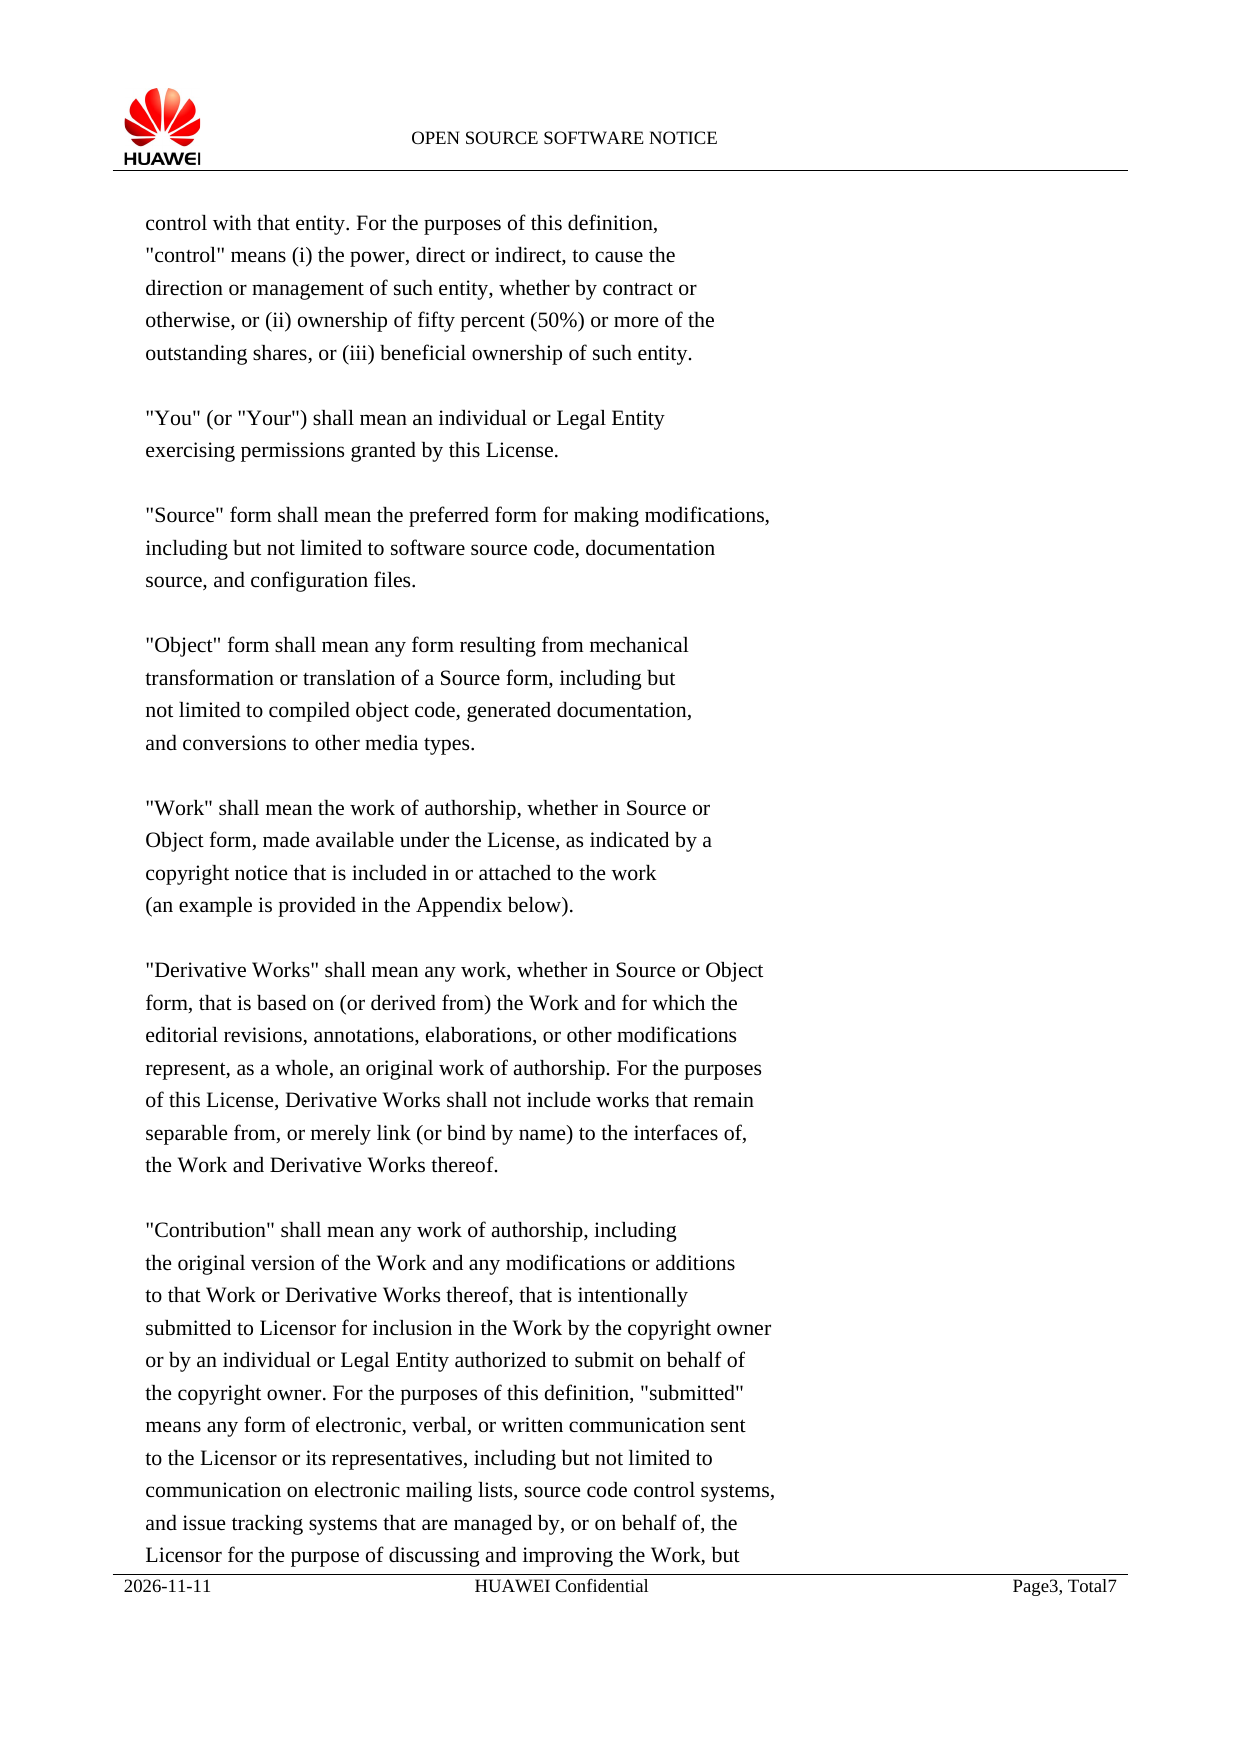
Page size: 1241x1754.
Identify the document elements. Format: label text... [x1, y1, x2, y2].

picture [124, 88, 201, 165]
